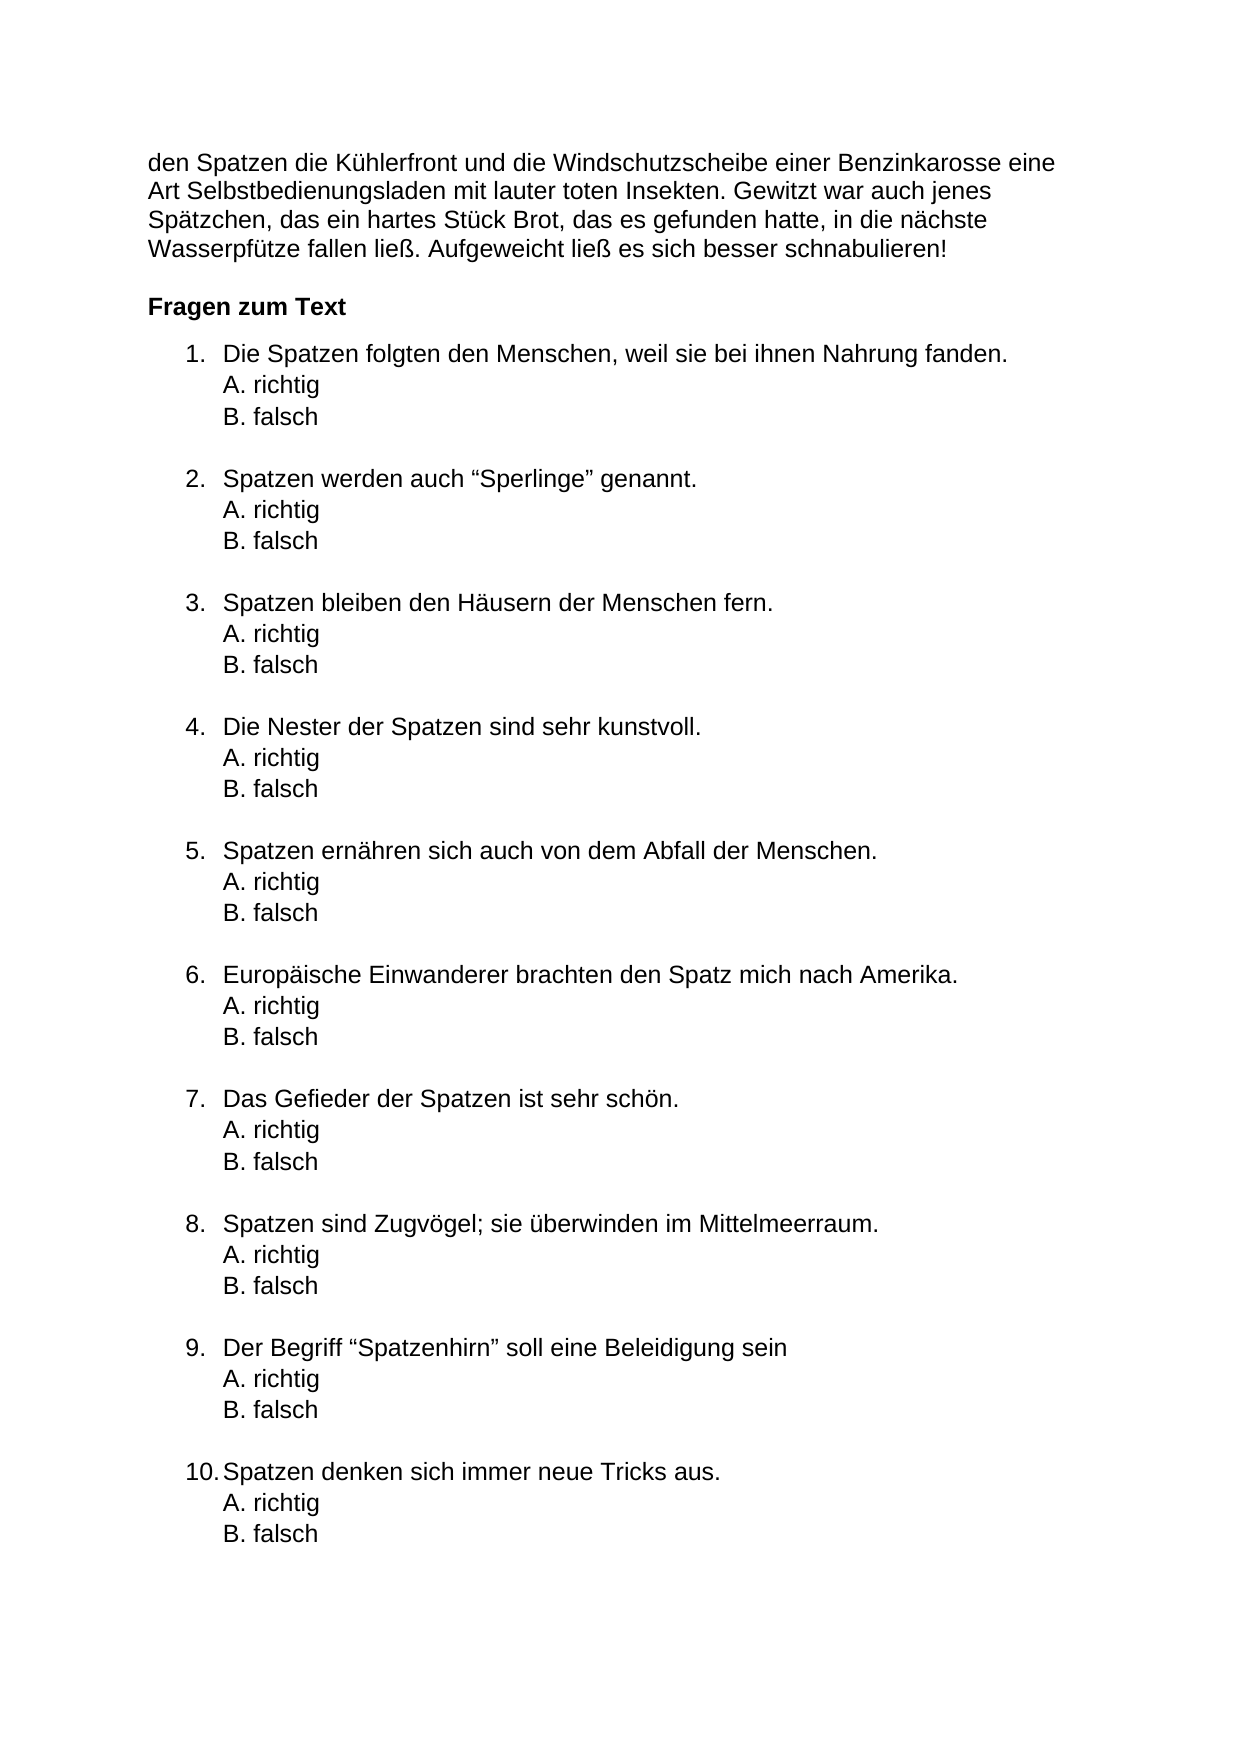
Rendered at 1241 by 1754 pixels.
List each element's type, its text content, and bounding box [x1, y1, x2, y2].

list Spatzen bleiben den Häusern der Menschen fern. A. richtig B. falsch [185, 588, 1093, 679]
list Der Begriff “Spatzenhirn” soll eine Beleidigung sein A. richtig B. falsch [185, 1333, 1093, 1424]
list Spatzen ernähren sich auch von dem Abfall der Menschen. A. richtig B. falsch [185, 836, 1093, 927]
list Europäische Einwanderer brachten den Spatz mich nach Amerika. A. richtig B. falsch [185, 960, 1093, 1051]
list Das Gefieder der Spatzen ist sehr schön. A. richtig B. falsch [185, 1084, 1093, 1175]
list Die Spatzen folgten den Menschen, weil sie bei ihnen Nahrung fanden. A. richtig B. falsch [185, 339, 1093, 430]
list Die Nester der Spatzen sind sehr kunstvoll. A. richtig B. falsch [185, 712, 1093, 803]
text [148, 148, 1093, 263]
text Fragen zum Text [148, 292, 1093, 321]
list Spatzen sind Zugvögel; sie überwinden im Mittelmeerraum. A. richtig B. falsch [185, 1209, 1093, 1299]
list Spatzen werden auch “Sperlinge” genannt. A. richtig B. falsch [185, 464, 1093, 554]
list Spatzen denken sich immer neue Tricks aus. A. richtig B. falsch [185, 1457, 1093, 1548]
